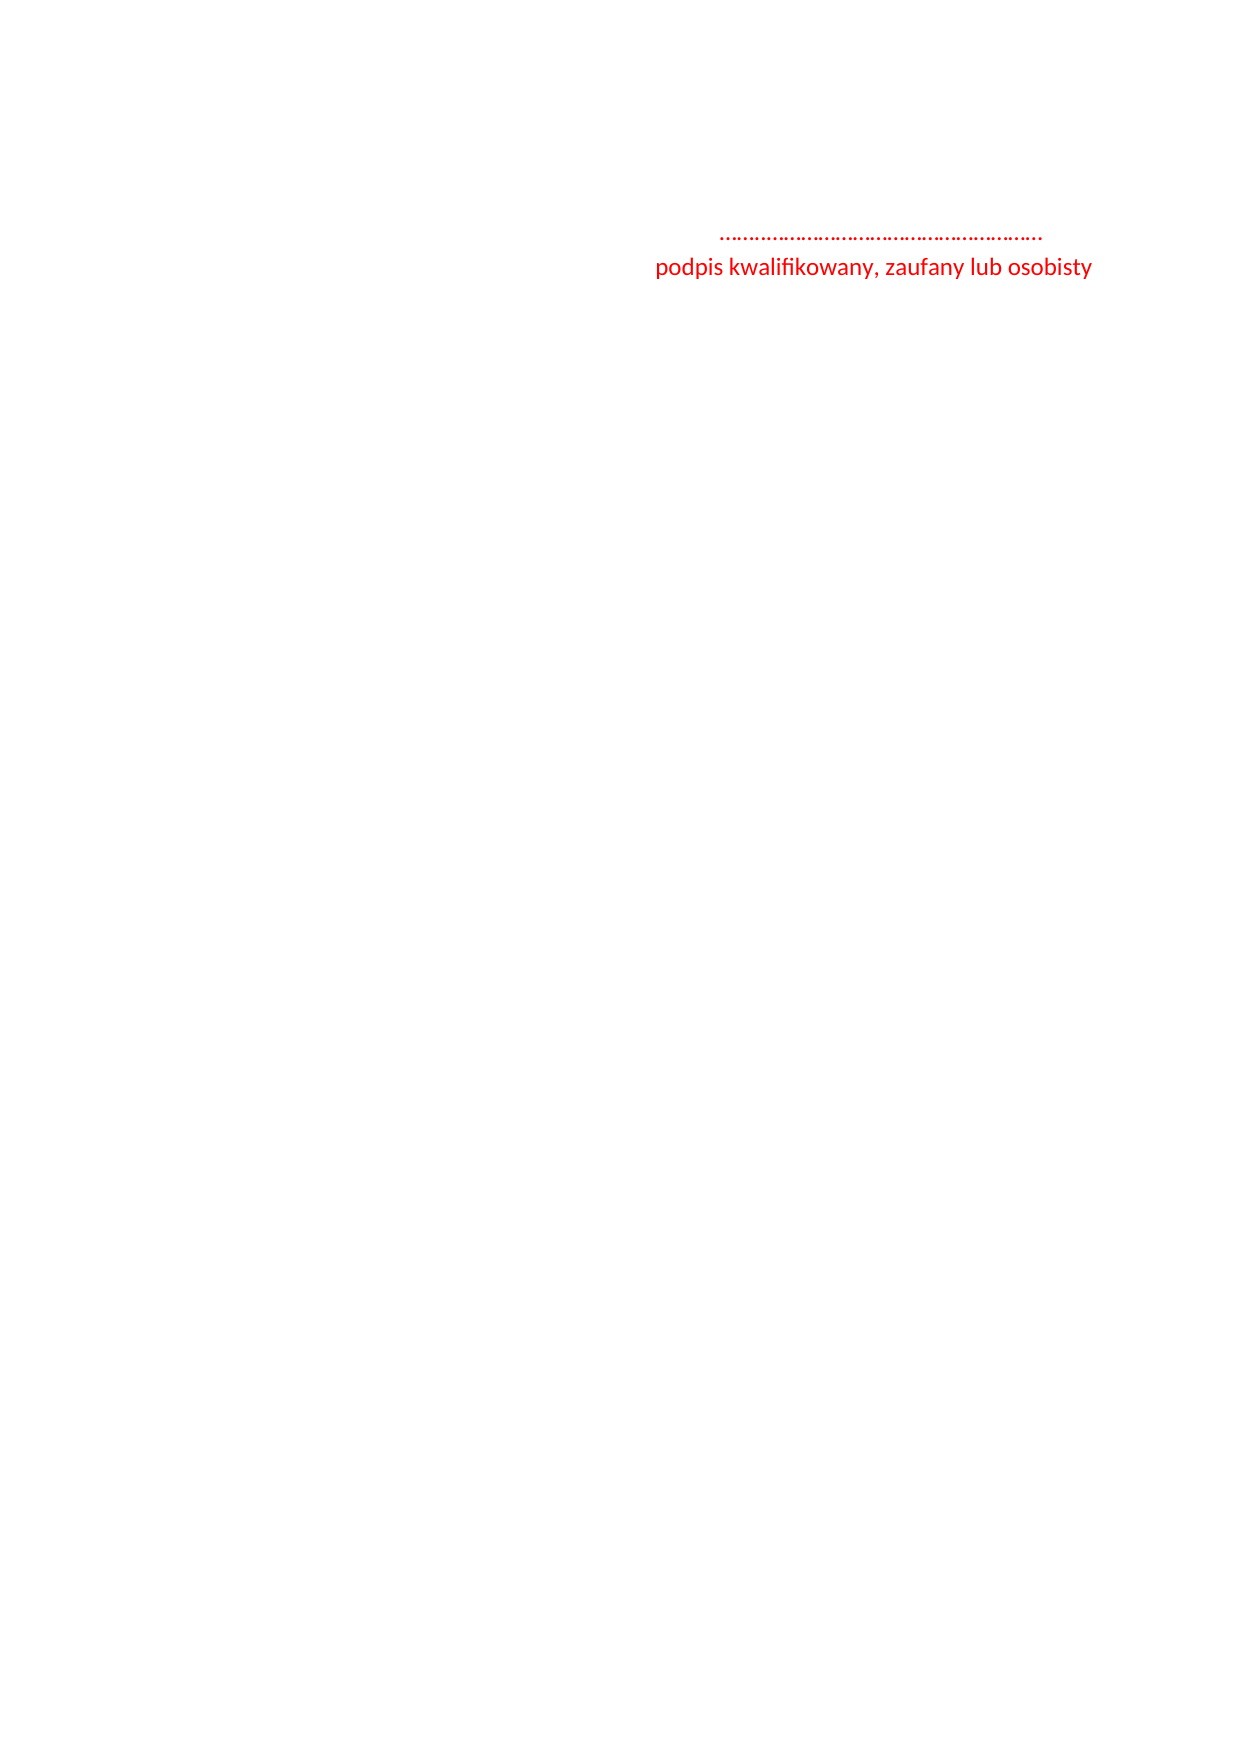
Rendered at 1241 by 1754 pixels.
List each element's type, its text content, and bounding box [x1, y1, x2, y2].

text ……..………………………………………… [148, 216, 1093, 246]
text podpis kwalifikowany, zaufany lub osobisty [148, 251, 1093, 281]
